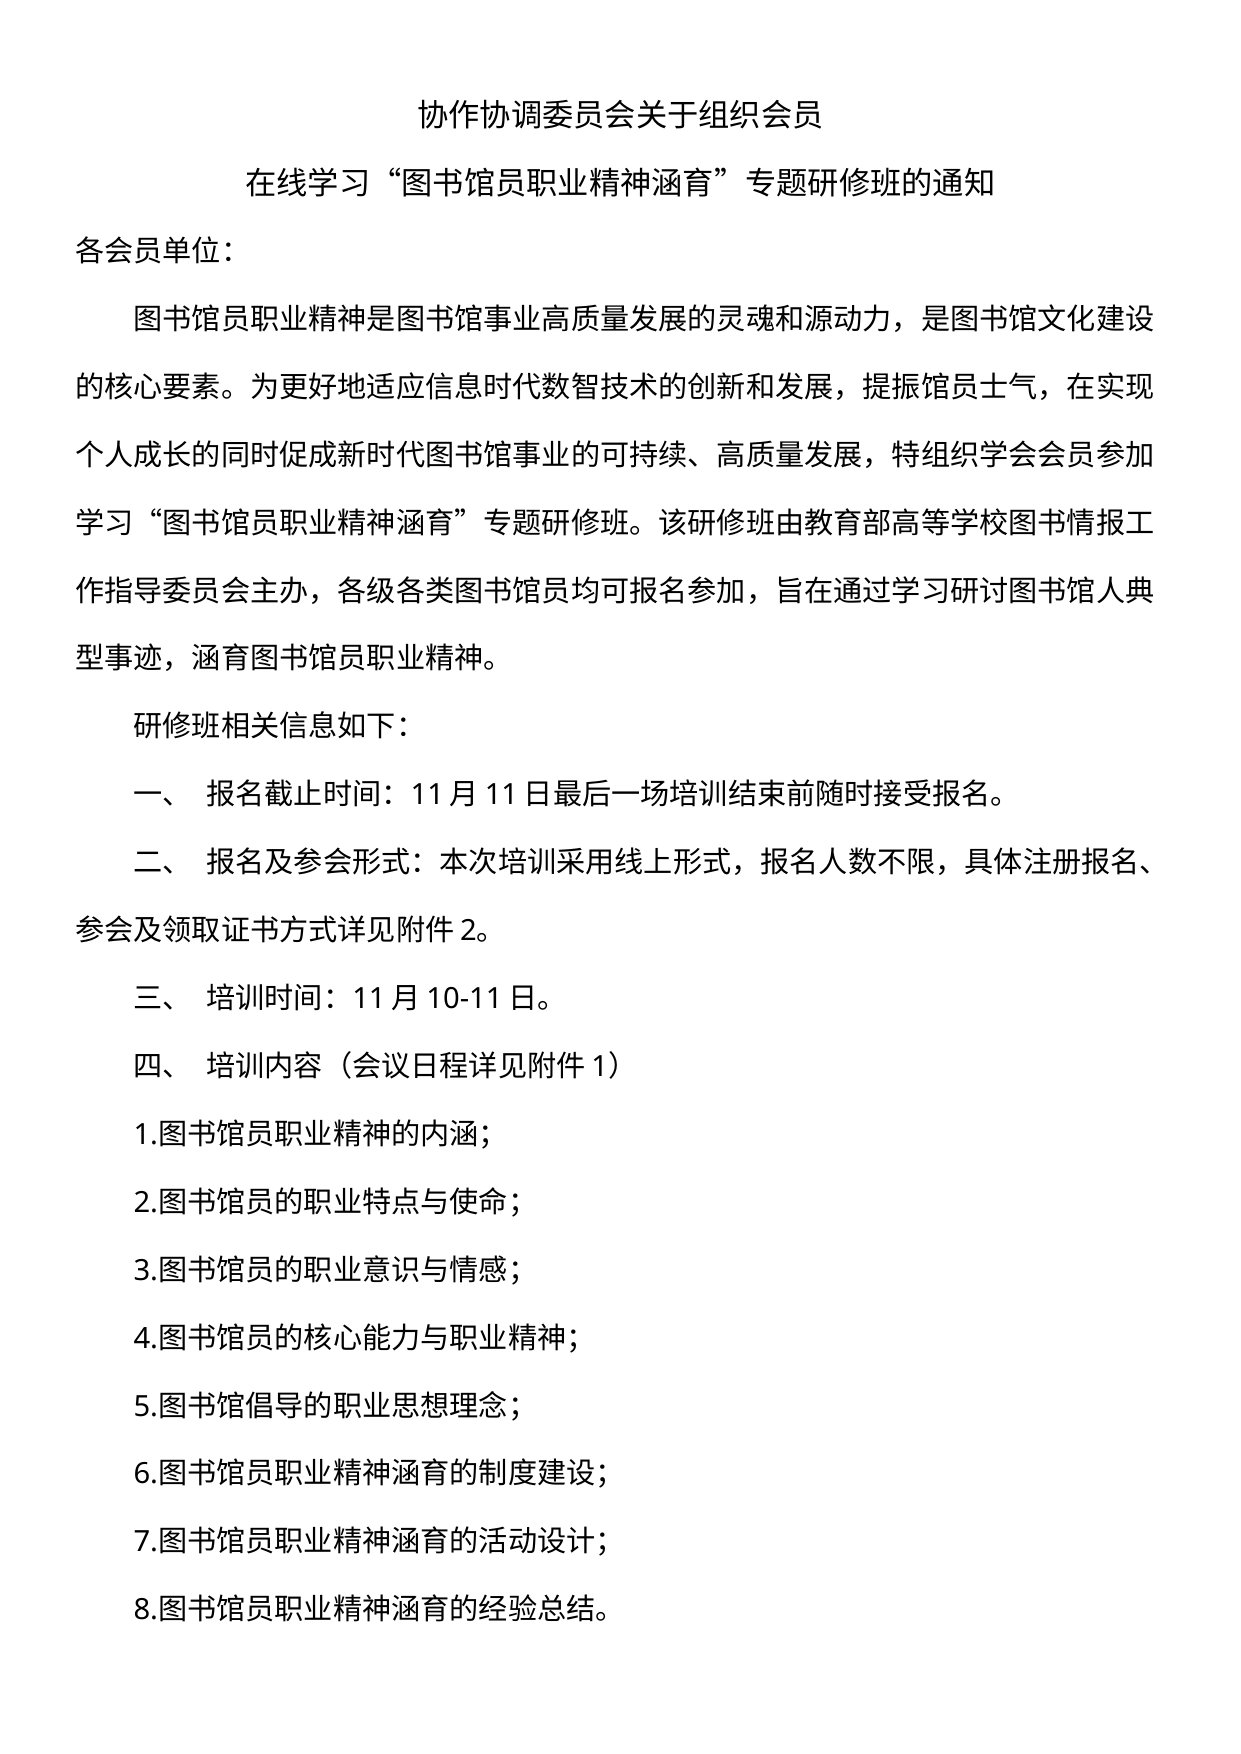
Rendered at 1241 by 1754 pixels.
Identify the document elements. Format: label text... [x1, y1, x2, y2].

list 图书馆员的核心能力与职业精神； [75, 1301, 1165, 1369]
list 培训内容（会议日程详见附件1） [75, 1030, 1165, 1098]
list 报名截止时间：11月11日最后一场培训结束前随时接受报名。 [75, 758, 1165, 826]
list 图书馆员职业精神涵育的活动设计； [75, 1505, 1165, 1573]
text 研修班相关信息如下： [75, 690, 1165, 758]
text 协作协调委员会关于组织会员 [75, 79, 1165, 147]
text 各会员单位： [75, 215, 1165, 283]
list 报名及参会形式：本次培训采用线上形式，报名人数不限，具体注册报名、参会及领取证书方式详见附件2。 [75, 826, 1165, 962]
list 图书馆员职业精神涵育的经验总结。 [75, 1573, 1165, 1641]
list 图书馆员职业精神涵育的制度建设； [75, 1437, 1165, 1505]
list 图书馆员的职业意识与情感； [75, 1233, 1165, 1301]
text 在线学习“图书馆员职业精神涵育”专题研修班的通知 [75, 147, 1165, 215]
list 图书馆员职业精神的内涵； [75, 1098, 1165, 1166]
list 培训时间：11月10-11日。 [75, 962, 1165, 1030]
list 图书馆员的职业特点与使命； [75, 1166, 1165, 1233]
list 图书馆倡导的职业思想理念； [75, 1369, 1165, 1437]
text 图书馆员职业精神是图书馆事业高质量发展的灵魂和源动力，是图书馆文化建设的核心要素。为更好地适应信息时代数智技术的创新和发展，提振馆员士气，在实现个人成长的同时促成新时代图书馆事业的可持续、高质量发展，特组织学会会员参加学习“图书馆员职业精神涵育”专题研修班。该研修班由教育部高等学校图书情报工作指导委员会主办，各级各类图书馆员均可报名参加，旨在通过学习研讨图书馆人典型事迹，涵育图书馆员职业精神。 [75, 283, 1165, 690]
